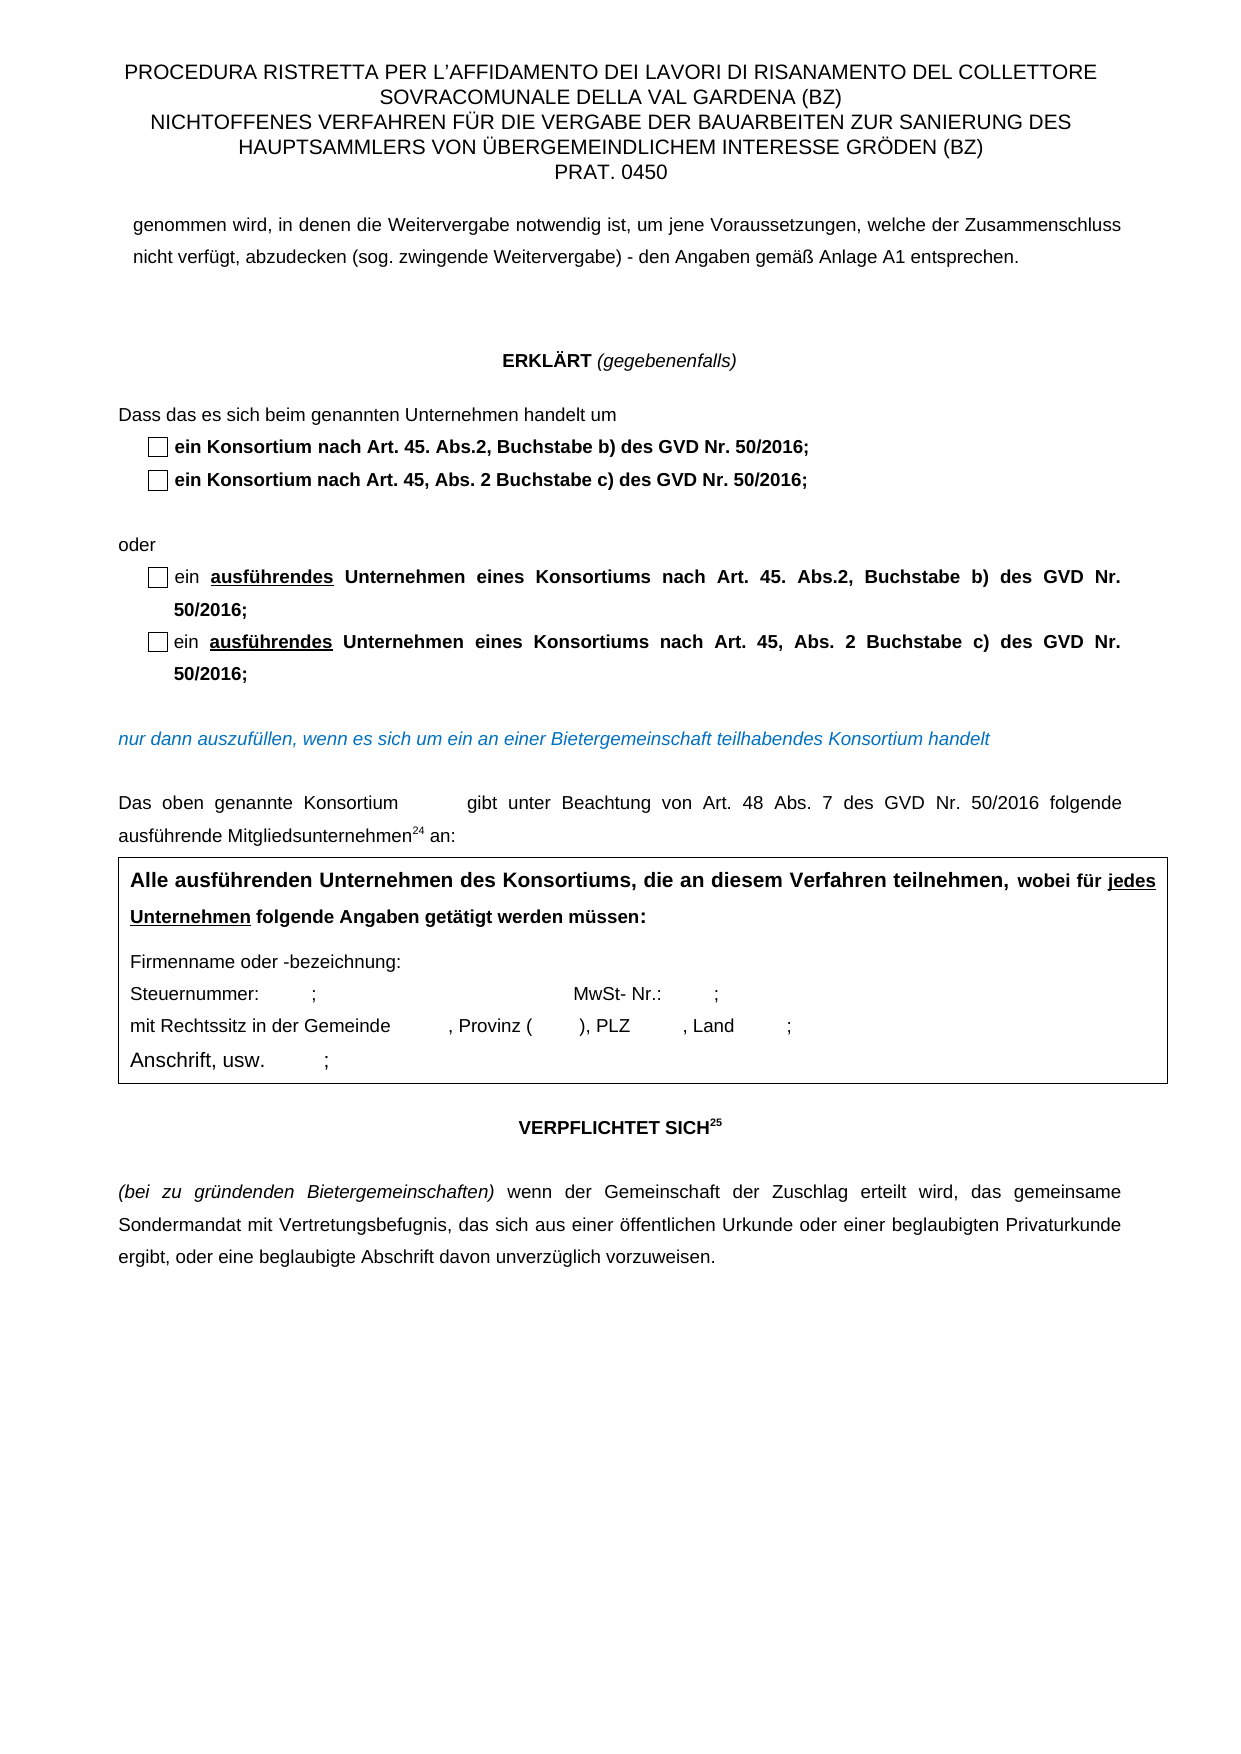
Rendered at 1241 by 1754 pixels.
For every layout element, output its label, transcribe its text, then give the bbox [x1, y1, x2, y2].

text ein ausführendes Unternehmen eines Konsortiums nach Art. 45. Abs.2, Buchstabe b) des GVD Nr. 50/2016; [147, 566, 1122, 620]
text ein Konsortium nach Art. 45. Abs.2, Buchstabe b) des GVD Nr. 50/2016; [147, 436, 1122, 457]
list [103, 214, 1122, 268]
text ein Konsortium nach Art. 45, Abs. 2 Buchstabe c) des GVD Nr. 50/2016; [147, 469, 1122, 491]
table_header Alle ausführenden Unternehmen des Konsortiums, die an diesem Verfahren teilnehmen, wobei für jedes Unternehmen folgende Angaben getätigt werden müssen: Firmenname oder -bezeichnung: Steuernummer: ; MwSt- Nr.: ; mit Rechtssitz in der Gemeinde , Provinz ( ), PLZ , Land ; Anschrift, usw. ; [119, 858, 1167, 1083]
text nur dann auszufüllen, wenn es sich um ein an einer Bietergemeinschaft teilhabendes Konsortium handelt [118, 728, 1122, 749]
text Dass das es sich beim genannten Unternehmen handelt um [118, 403, 1122, 425]
text Das oben genannte Konsortium gibt unter Beachtung von Art. 48 Abs. 7 des GVD Nr. 50/2016 folgende ausführende Mitgliedsunternehmen an: [118, 792, 1122, 846]
text VERPFLICHTET SICH [118, 1117, 1122, 1138]
text ERKLÄRT (gegebenenfalls) [118, 349, 1122, 371]
text (bei zu gründenden Bietergemeinschaften) wenn der Gemeinschaft der Zuschlag erteilt wird, das gemeinsame Sondermandat mit Vertretungsbefugnis, das sich aus einer öffentlichen Urkunde oder einer beglaubigten Privaturkunde ergibt, oder eine beglaubigte Abschrift davon unverzüglich vorzuweisen. [118, 1181, 1122, 1267]
text oder [118, 534, 1122, 555]
text ein ausführendes Unternehmen eines Konsortiums nach Art. 45, Abs. 2 Buchstabe c) des GVD Nr. 50/2016; [147, 631, 1122, 684]
